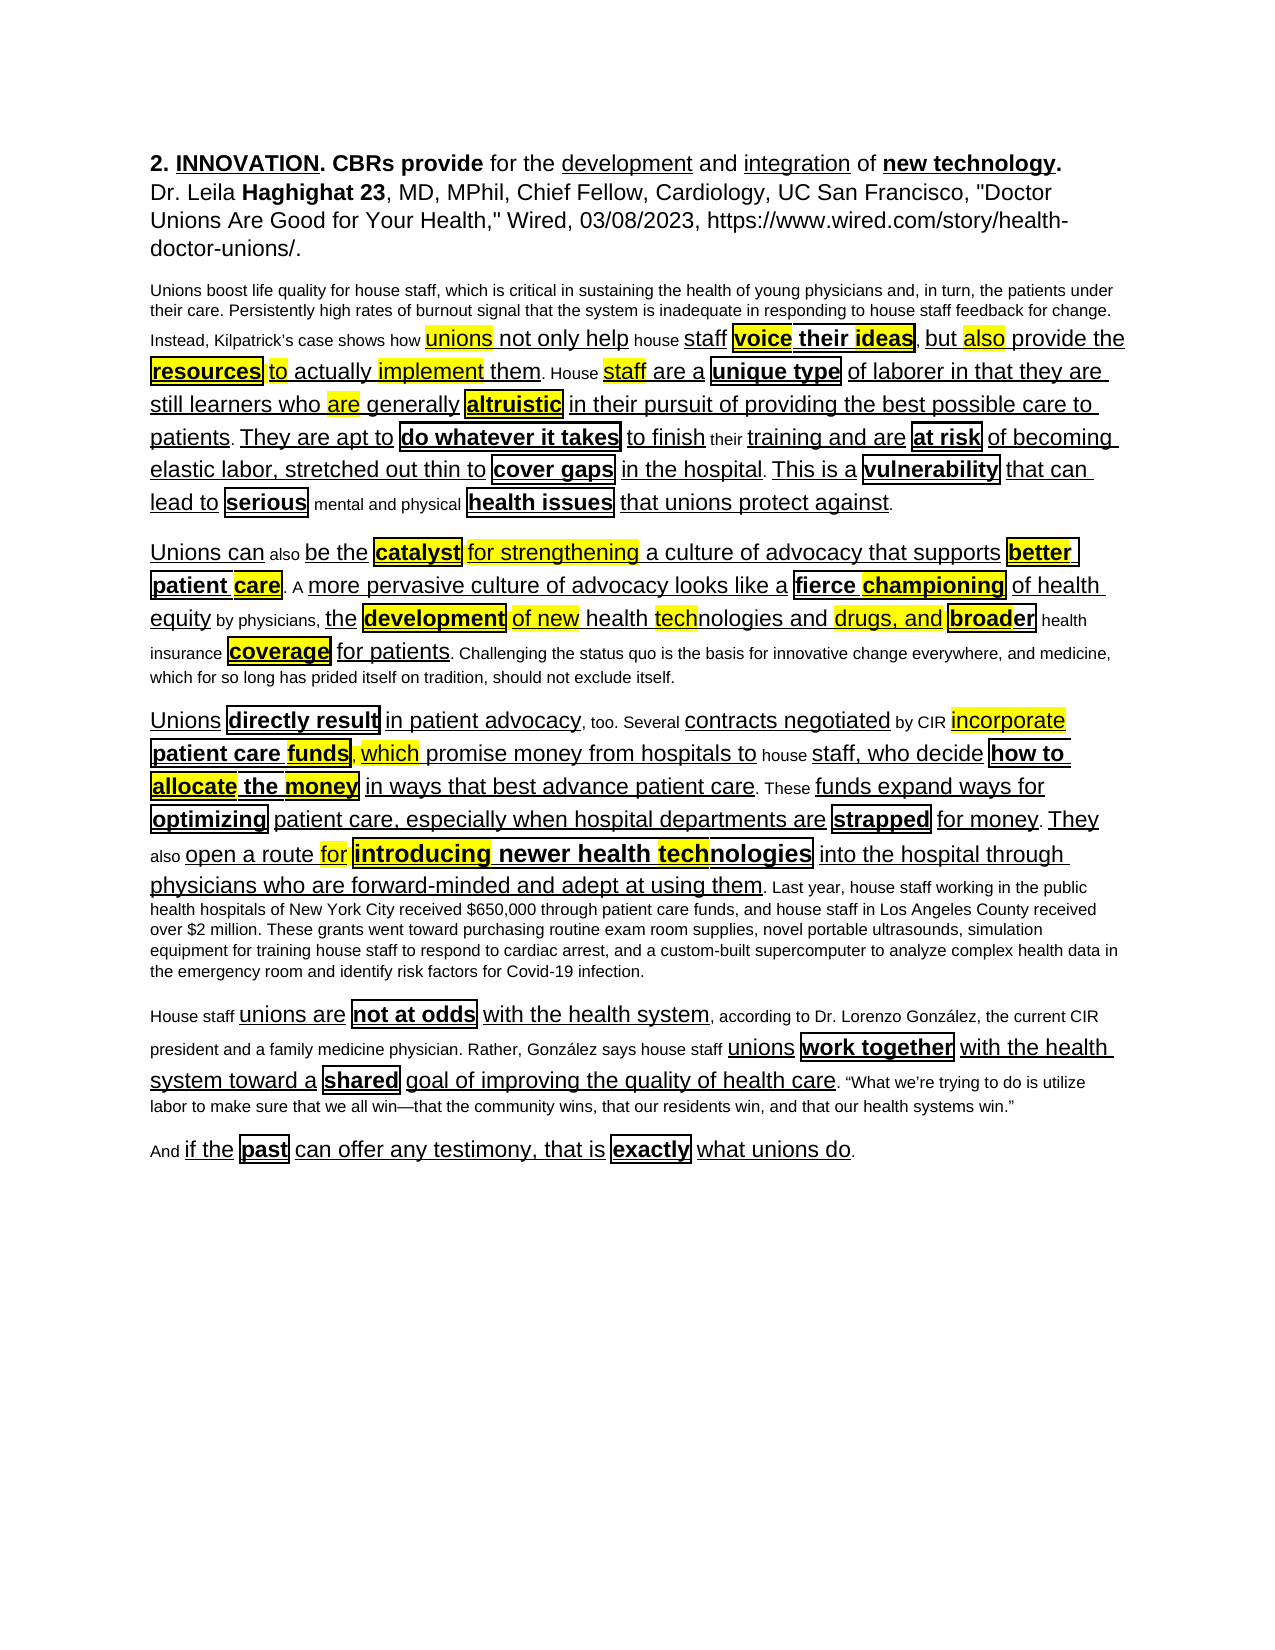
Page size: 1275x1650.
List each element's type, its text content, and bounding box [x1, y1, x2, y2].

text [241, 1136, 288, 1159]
text Dr. Leila Haghighat 23, MD, MPhil, Chief Fellow, Cardiology, UC San Francisco, "Doctor Unions Are Good for Your Health," Wired, 03/08/2023, https://www.wired.com/story/health-doctor-unions/. [150, 178, 1125, 262]
subtitle 2. INNOVATION. CBRs provide for the development and integration of new technology. [150, 150, 1125, 176]
text Unions can also be the catalyst for strengthening a culture of advocacy that supports better patient care. A more pervasive culture of advocacy looks like a fierce championing of health equity by physicians, the development of new health technologies and drugs, and broader health insurance coverage for patients. Challenging the status quo is the basis for innovative change everywhere, and medicine, which for so long has prided itself on tradition, should not exclude itself. [150, 537, 1125, 687]
text Unions directly result in patient advocacy, too. Several contracts negotiated by CIR incorporate patient care funds, which promise money from hospitals to house staff, who decide how to allocate the money in ways that best advance patient care. These funds expand ways for optimizing patient care, especially when hospital departments are strapped for money. They also open a route for introducing newer health technologies into the hospital through physicians who are forward-minded and adept at using them. Last year, house staff working in the public health hospitals of New York City received $650,000 through patient care funds, and house staff in Los Angeles County received over $2 million. These grants went toward purchasing routine exam room supplies, novel portable ultrasounds, simulation equipment for training house staff to respond to cardiac arrest, and a custom-built supercomputer to analyze complex health data in the emergency room and identify risk factors for Covid-19 infection. [150, 705, 1125, 981]
text House staff unions are not at odds with the health system, according to Dr. Lorenzo González, the current CIR president and a family medicine physician. Rather, González says house staff unions work together with the health system toward a shared goal of improving the quality of health care. “What we’re trying to do is utilize labor to make sure that we all win—that the community wins, that our residents win, and that our health systems win.” [150, 999, 1125, 1116]
text Unions boost life quality for house staff, which is critical in sustaining the health of young physicians and, in turn, the patients under their care. Persistently high rates of burnout signal that the system is inadequate in responding to house staff feedback for change. Instead, Kilpatrick’s case shows how unions not only help house staff voice their ideas, but also provide the resources to actually implement them. House staff are a unique type of laborer in that they are still learners who are generally altruistic in their pursuit of providing the best possible care to patients. They are apt to do whatever it takes to finish their training and are at risk of becoming elastic labor, stretched out thin to cover gaps in the hospital. This is a vulnerability that can lead to serious mental and physical health issues that unions protect against. [150, 280, 1125, 518]
text And if the past can offer any testimony, that is exactly what unions do. [692, 1134, 1125, 1164]
text And if the past can offer any testimony, that is exactly what unions do. [290, 1134, 610, 1164]
